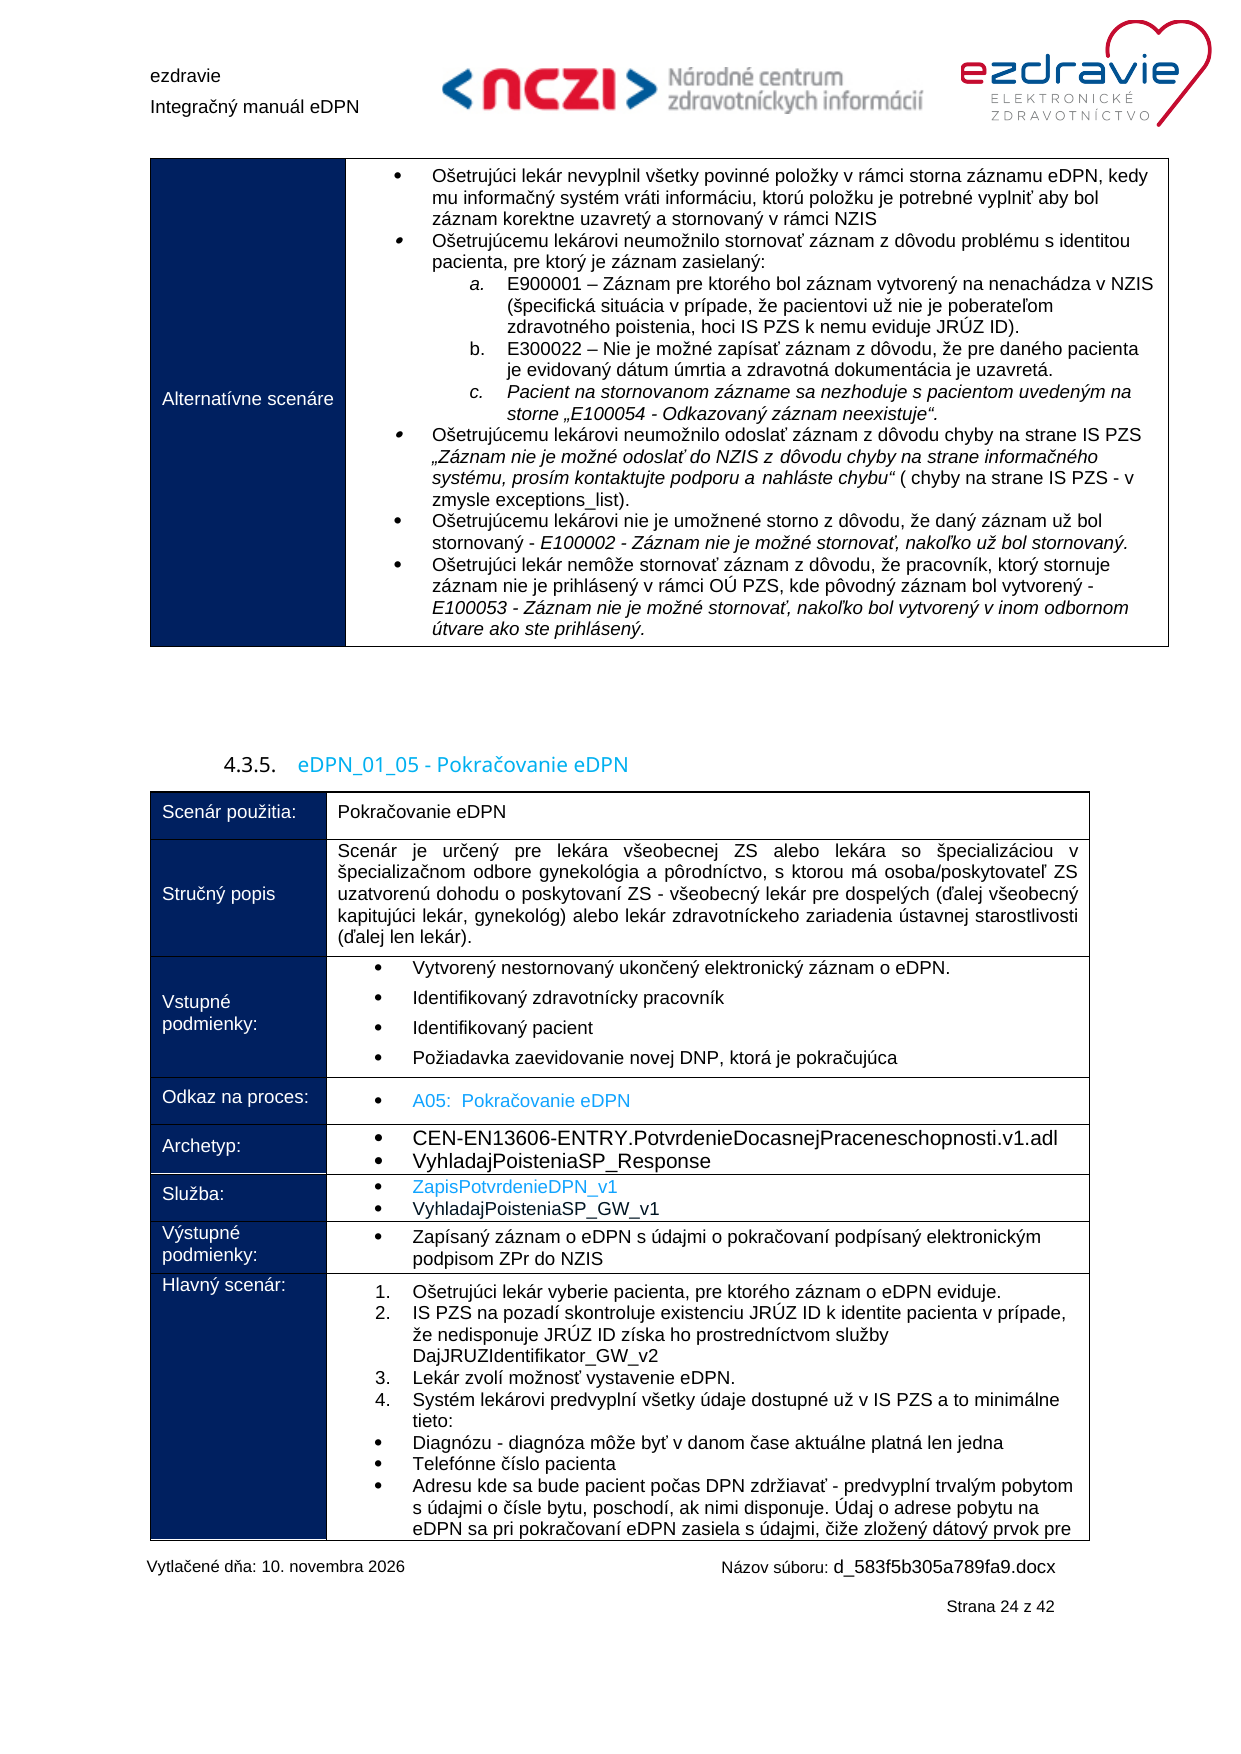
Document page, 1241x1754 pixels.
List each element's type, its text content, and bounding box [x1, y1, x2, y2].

table_cell Ošetrujúci lekár nevyplnil všetky povinné položky v rámci storna záznamu eDPN, kedy mu informačný systém vráti informáciu, ktorú položku je potrebné vyplniť aby bol záznam korektne uzavretý a stornovaný v rámci NZIS Ošetrujúcemu lekárovi neumožnilo stornovať záznam z dôvodu problému s identitou pacienta, pre ktorý je záznam zasielaný: E900001 – Záznam pre ktorého bol záznam vytvorený na nenachádza v NZIS (špecifická situácia v prípade, že pacientovi už nie je poberateľom zdravotného poistenia, hoci IS PZS k nemu eviduje JRÚZ ID). E300022 – Nie je možné zapísať záznam z dôvodu, že pre daného pacienta je evidovaný dátum úmrtia a zdravotná dokumentácia je uzavretá. Pacient na stornovanom zázname sa nezhoduje s pacientom uvedeným na storne „E100054 - Odkazovaný záznam neexistuje“. Ošetrujúcemu lekárovi neumožnilo odoslať záznam z dôvodu chyby na strane IS PZS „Záznam nie je možné odoslať do NZIS z dôvodu chyby na strane informačného systému, prosím kontaktujte podporu a nahláste chybu“ ( chyby na strane IS PZS - v zmysle exceptions_list). Ošetrujúcemu lekárovi nie je umožnené storno z dôvodu, že daný záznam už bol stornovaný - E100002 - Záznam nie je možné stornovať, nakoľko už bol stornovaný. Ošetrujúci lekár nemôže stornovať záznam z dôvodu, že pracovník, ktorý stornuje záznam nie je prihlásený v rámci OÚ PZS, kde pôvodný záznam bol vytvorený - E100053 - Záznam nie je možné stornovať, nakoľko bol vytvorený v inom odbornom útvare ako ste prihlásený. [346, 159, 1168, 646]
subtitle eDPN_01_05 - Pokračovanie eDPN [224, 751, 1090, 779]
table_cell Odkaz na proces: [151, 1078, 326, 1124]
table_cell A05: Pokračovanie eDPN [327, 1078, 1089, 1124]
table_cell Zapísaný záznam o eDPN s údajmi o pokračovaní podpísaný elektronickým podpisom ZPr do NZIS [327, 1222, 1089, 1273]
table_cell ZapisPotvrdenieDPN_v1 VyhladajPoisteniaSP_GW_v1 [327, 1175, 1089, 1221]
table_header Scenár použitia: [151, 793, 326, 839]
table_cell Vstupné podmienky: [151, 957, 326, 1077]
table_cell Alternatívne scenáre [151, 159, 345, 646]
table_cell Scenár je určený pre lekára všeobecnej ZS alebo lekára so špecializáciou v špecializačnom odbore gynekológia a pôrodníctvo, s ktorou má osoba/poskytovateľ ZS uzatvorenú dohodu o poskytovaní ZS - všeobecný lekár pre dospelých (ďalej všeobecný kapitujúci lekár, gynekológ) alebo lekár zdravotníckeho zariadenia ústavnej starostlivosti (ďalej len lekár). [327, 840, 1089, 956]
picture [442, 67, 924, 114]
table_cell Výstupné podmienky: [151, 1222, 326, 1273]
table_cell Hlavný scenár: [151, 1274, 326, 1539]
table_cell Vytvorený nestornovaný ukončený elektronický záznam o eDPN. Identifikovaný zdravotnícky pracovník Identifikovaný pacient Požiadavka zaevidovanie novej DNP, ktorá je pokračujúca [327, 957, 1089, 1077]
table_cell Služba: [151, 1175, 326, 1221]
table_cell Archetyp: [151, 1125, 326, 1173]
table_header Pokračovanie eDPN [327, 793, 1089, 839]
picture [961, 20, 1212, 127]
table_cell Stručný popis [151, 840, 326, 956]
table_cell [327, 1274, 1089, 1539]
table_cell CEN-EN13606-ENTRY.PotvrdenieDocasnejPraceneschopnosti.v1.adl VyhladajPoisteniaSP_Response [327, 1125, 1089, 1173]
